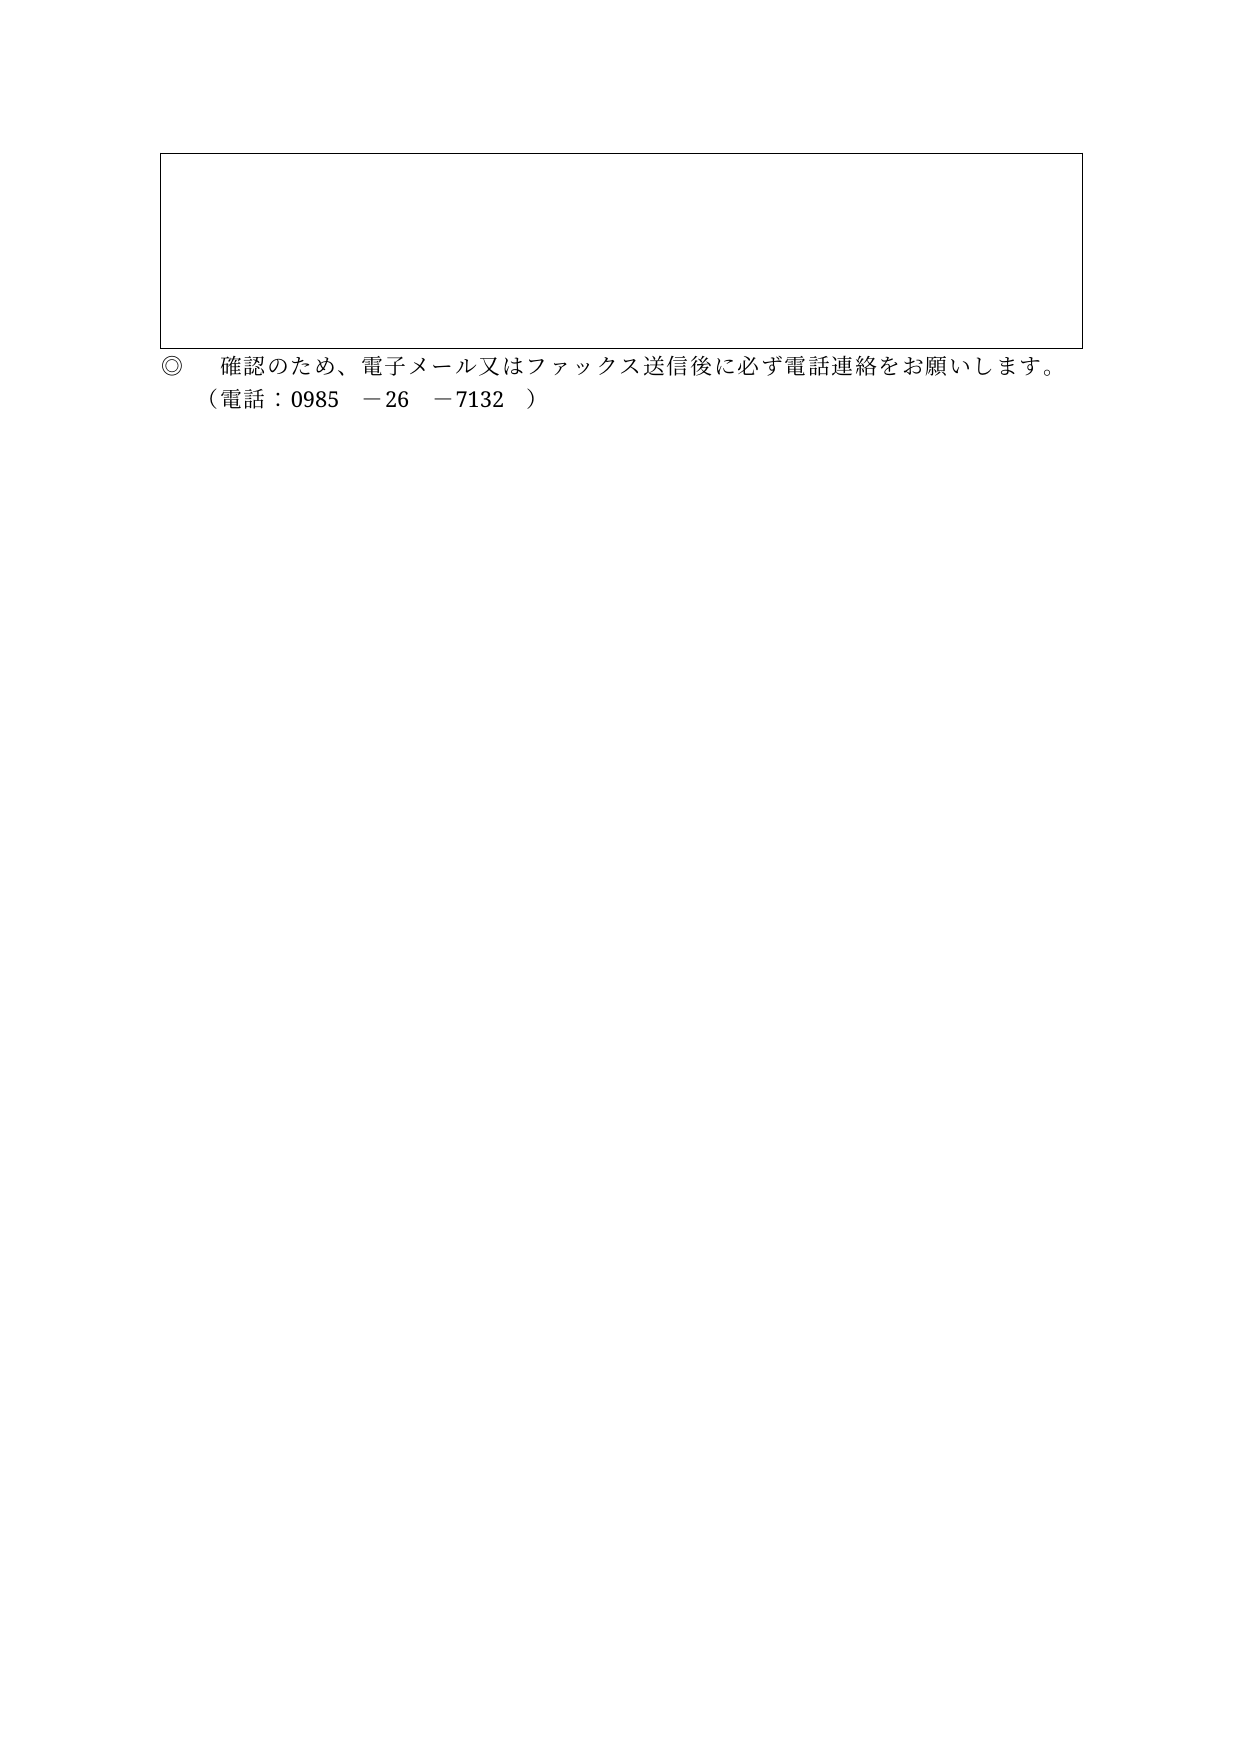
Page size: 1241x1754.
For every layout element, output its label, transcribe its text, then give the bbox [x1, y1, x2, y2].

text ◎ 確認のため、電子メール又はファックス送信後に必ず電話連絡をお願いします。 [149, 349, 1091, 381]
text （電話：0985－26－7132） [149, 381, 1091, 414]
